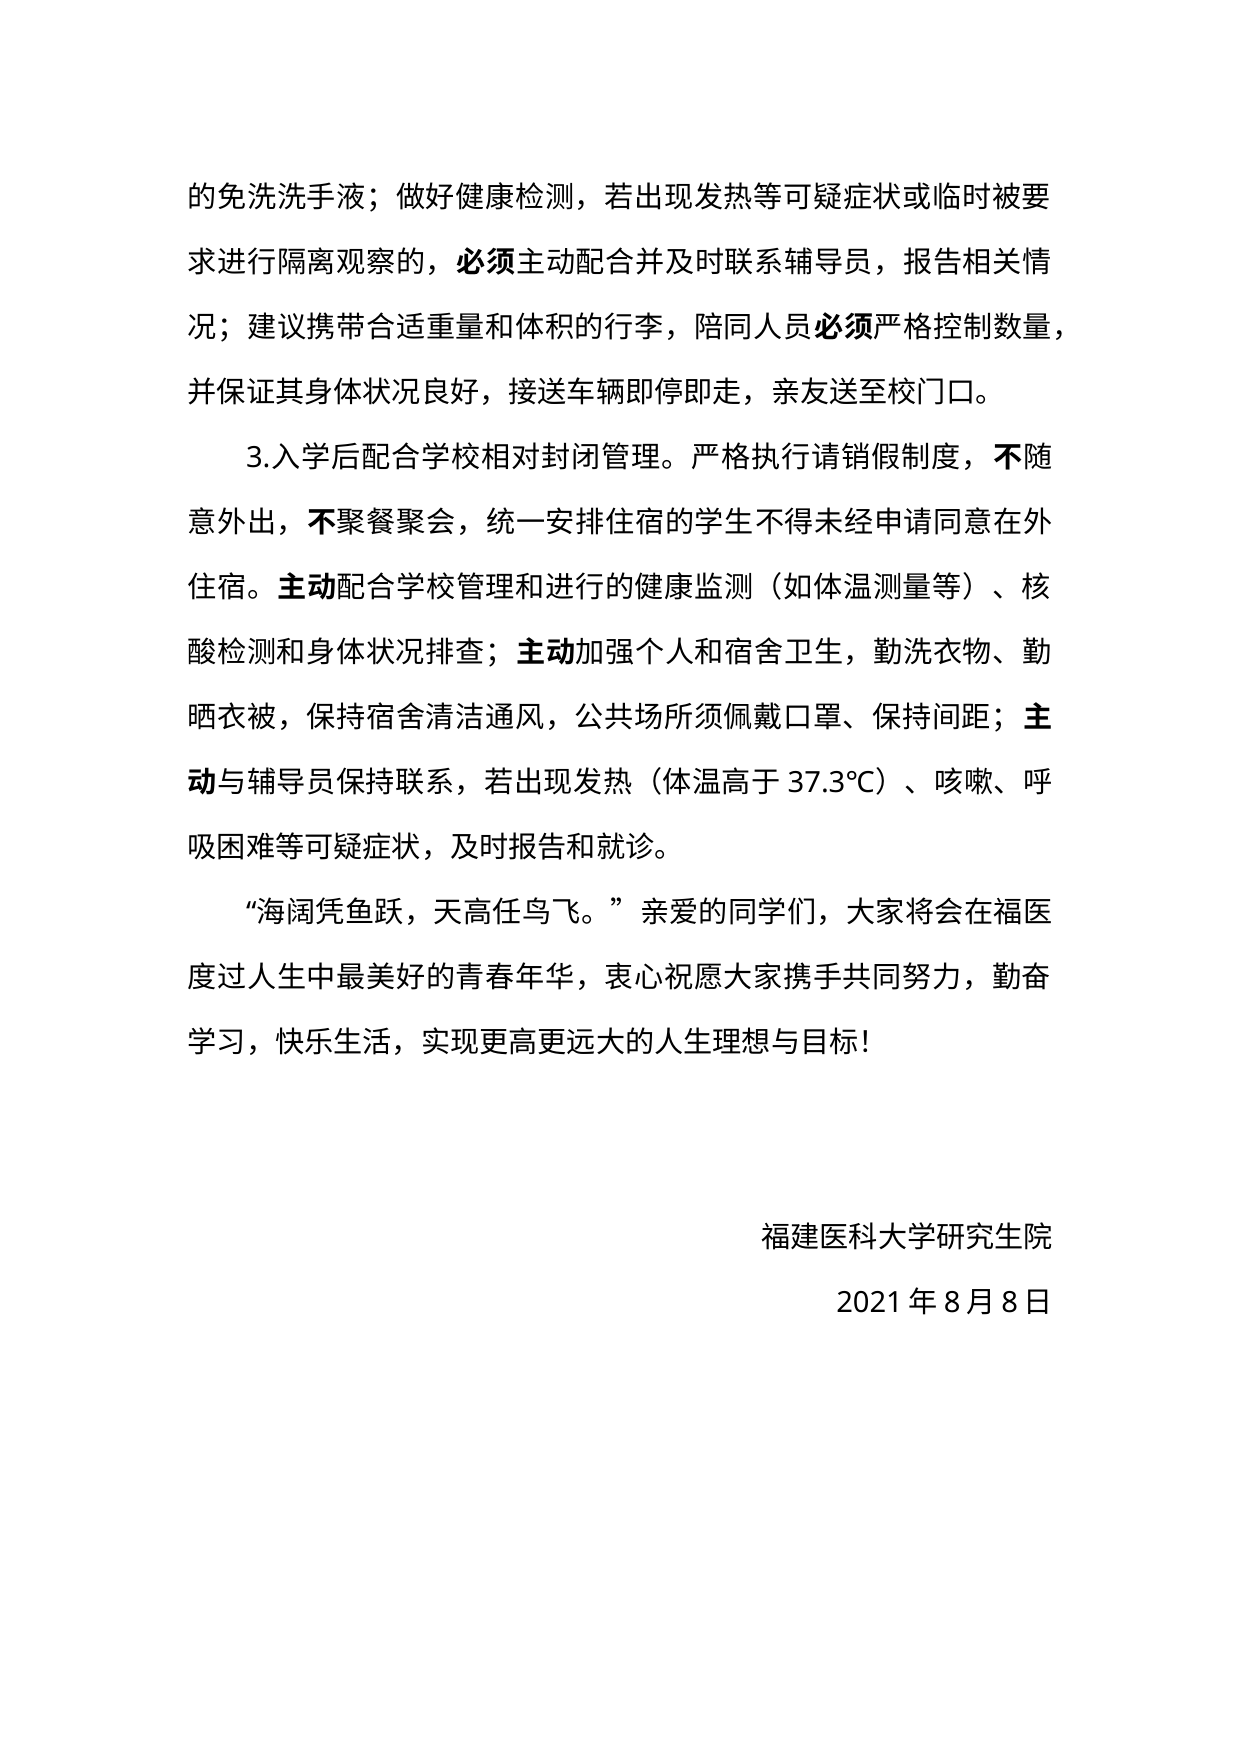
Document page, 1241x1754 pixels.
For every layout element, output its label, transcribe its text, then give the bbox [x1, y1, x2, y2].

text 3.入学后配合学校相对封闭管理。严格执行请销假制度，不随意外出，不聚餐聚会，统一安排住宿的学生不得未经申请同意在外住宿。主动配合学校管理和进行的健康监测（如体温测量等）、核酸检测和身体状况排查；主动加强个人和宿舍卫生，勤洗衣物、勤晒衣被，保持宿舍清洁通风，公共场所须佩戴口罩、保持间距；主动与辅导员保持联系，若出现发热（体温高于37.3℃）、咳嗽、呼吸困难等可疑症状，及时报告和就诊。 [187, 422, 1053, 877]
text “海阔凭鱼跃，天高任鸟飞。”亲爱的同学们，大家将会在福医度过人生中最美好的青春年华，衷心祝愿大家携手共同努力，勤奋学习，快乐生活，实现更高更远大的人生理想与目标！ [187, 877, 1053, 1072]
text 福建医科大学研究生院 [187, 1202, 1053, 1267]
text 2021年8月8日 [187, 1267, 1053, 1332]
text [187, 162, 1053, 422]
